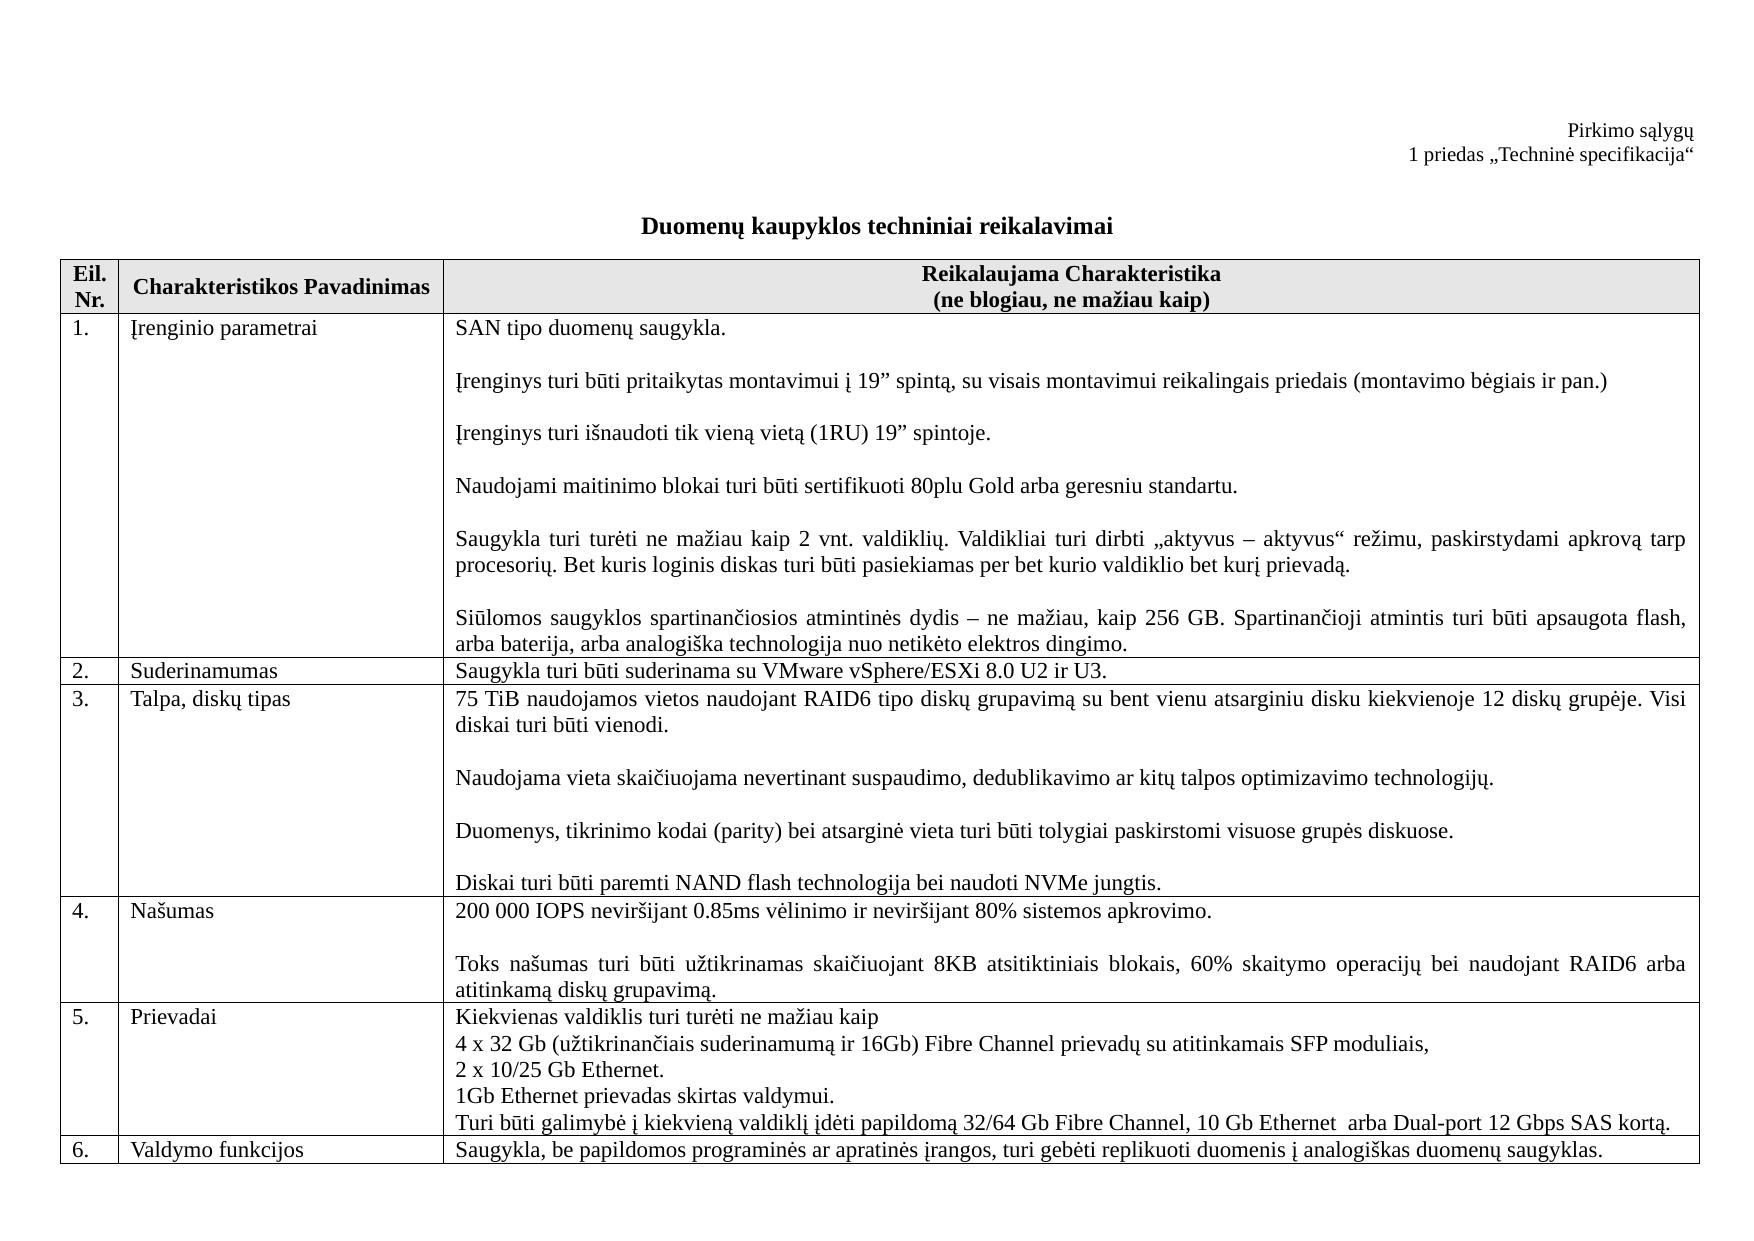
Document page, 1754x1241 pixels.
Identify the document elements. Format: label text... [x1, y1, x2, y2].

table_cell 3. [61, 685, 118, 896]
table_header Charakteristikos Pavadinimas [119, 260, 443, 313]
text Duomenų kaupyklos techniniai reikalavimai [60, 211, 1694, 240]
table_cell Suderinamumas [119, 658, 443, 684]
table_cell Kiekvienas valdiklis turi turėti ne mažiau kaip 4 x 32 Gb (užtikrinančiais suderinamumą ir 16Gb) Fibre Channel prievadų su atitinkamais SFP moduliais, 2 x 10/25 Gb Ethernet. 1Gb Ethernet prievadas skirtas valdymui. Turi būti galimybė į kiekvieną valdiklį įdėti papildomą 32/64 Gb Fibre Channel, 10 Gb Ethernet arba Dual-port 12 Gbps SAS kortą. [444, 1003, 1699, 1135]
text Pirkimo sąlygų [60, 118, 1694, 142]
table_cell 2. [61, 658, 118, 684]
text 1 priedas „Techninė specifikacija“ [60, 142, 1694, 166]
table_cell SAN tipo duomenų saugykla. Įrenginys turi būti pritaikytas montavimui į 19” spintą, su visais montavimui reikalingais priedais (montavimo bėgiais ir pan.) Įrenginys turi išnaudoti tik vieną vietą (1RU) 19” spintoje. Naudojami maitinimo blokai turi būti sertifikuoti 80plu Gold arba geresniu standartu. Saugykla turi turėti ne mažiau kaip 2 vnt. valdiklių. Valdikliai turi dirbti „aktyvus – aktyvus“ režimu, paskirstydami apkrovą tarp procesorių. Bet kuris loginis diskas turi būti pasiekiamas per bet kurio valdiklio bet kurį prievadą. Siūlomos saugyklos spartinančiosios atmintinės dydis – ne mažiau, kaip 256 GB. Spartinančioji atmintis turi būti apsaugota flash, arba baterija, arba analogiška technologija nuo netikėto elektros dingimo. [444, 314, 1699, 657]
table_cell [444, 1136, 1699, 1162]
table_header Eil. Nr. [61, 260, 118, 313]
table_cell Prievadai [119, 1003, 443, 1135]
table_cell 1. [61, 314, 118, 657]
table_cell Našumas [119, 897, 443, 1002]
table_cell Įrenginio parametrai [119, 314, 443, 657]
table_cell 6. [61, 1136, 118, 1162]
table_header Reikalaujama Charakteristika (ne blogiau, ne mažiau kaip) [444, 260, 1699, 313]
table_cell 4. [61, 897, 118, 1002]
table_cell Valdymo funkcijos [119, 1136, 443, 1162]
table_cell Talpa, diskų tipas [119, 685, 443, 896]
table_cell Saugykla turi būti suderinama su VMware vSphere/ESXi 8.0 U2 ir U3. [444, 658, 1699, 684]
table_cell 75 TiB naudojamos vietos naudojant RAID6 tipo diskų grupavimą su bent vienu atsarginiu disku kiekvienoje 12 diskų grupėje. Visi diskai turi būti vienodi. Naudojama vieta skaičiuojama nevertinant suspaudimo, dedublikavimo ar kitų talpos optimizavimo technologijų. Duomenys, tikrinimo kodai (parity) bei atsarginė vieta turi būti tolygiai paskirstomi visuose grupės diskuose. Diskai turi būti paremti NAND flash technologija bei naudoti NVMe jungtis. [444, 685, 1699, 896]
table_cell 200 000 IOPS neviršijant 0.85ms vėlinimo ir neviršijant 80% sistemos apkrovimo. Toks našumas turi būti užtikrinamas skaičiuojant 8KB atsitiktiniais blokais, 60% skaitymo operacijų bei naudojant RAID6 arba atitinkamą diskų grupavimą. [444, 897, 1699, 1002]
table_cell 5. [61, 1003, 118, 1135]
